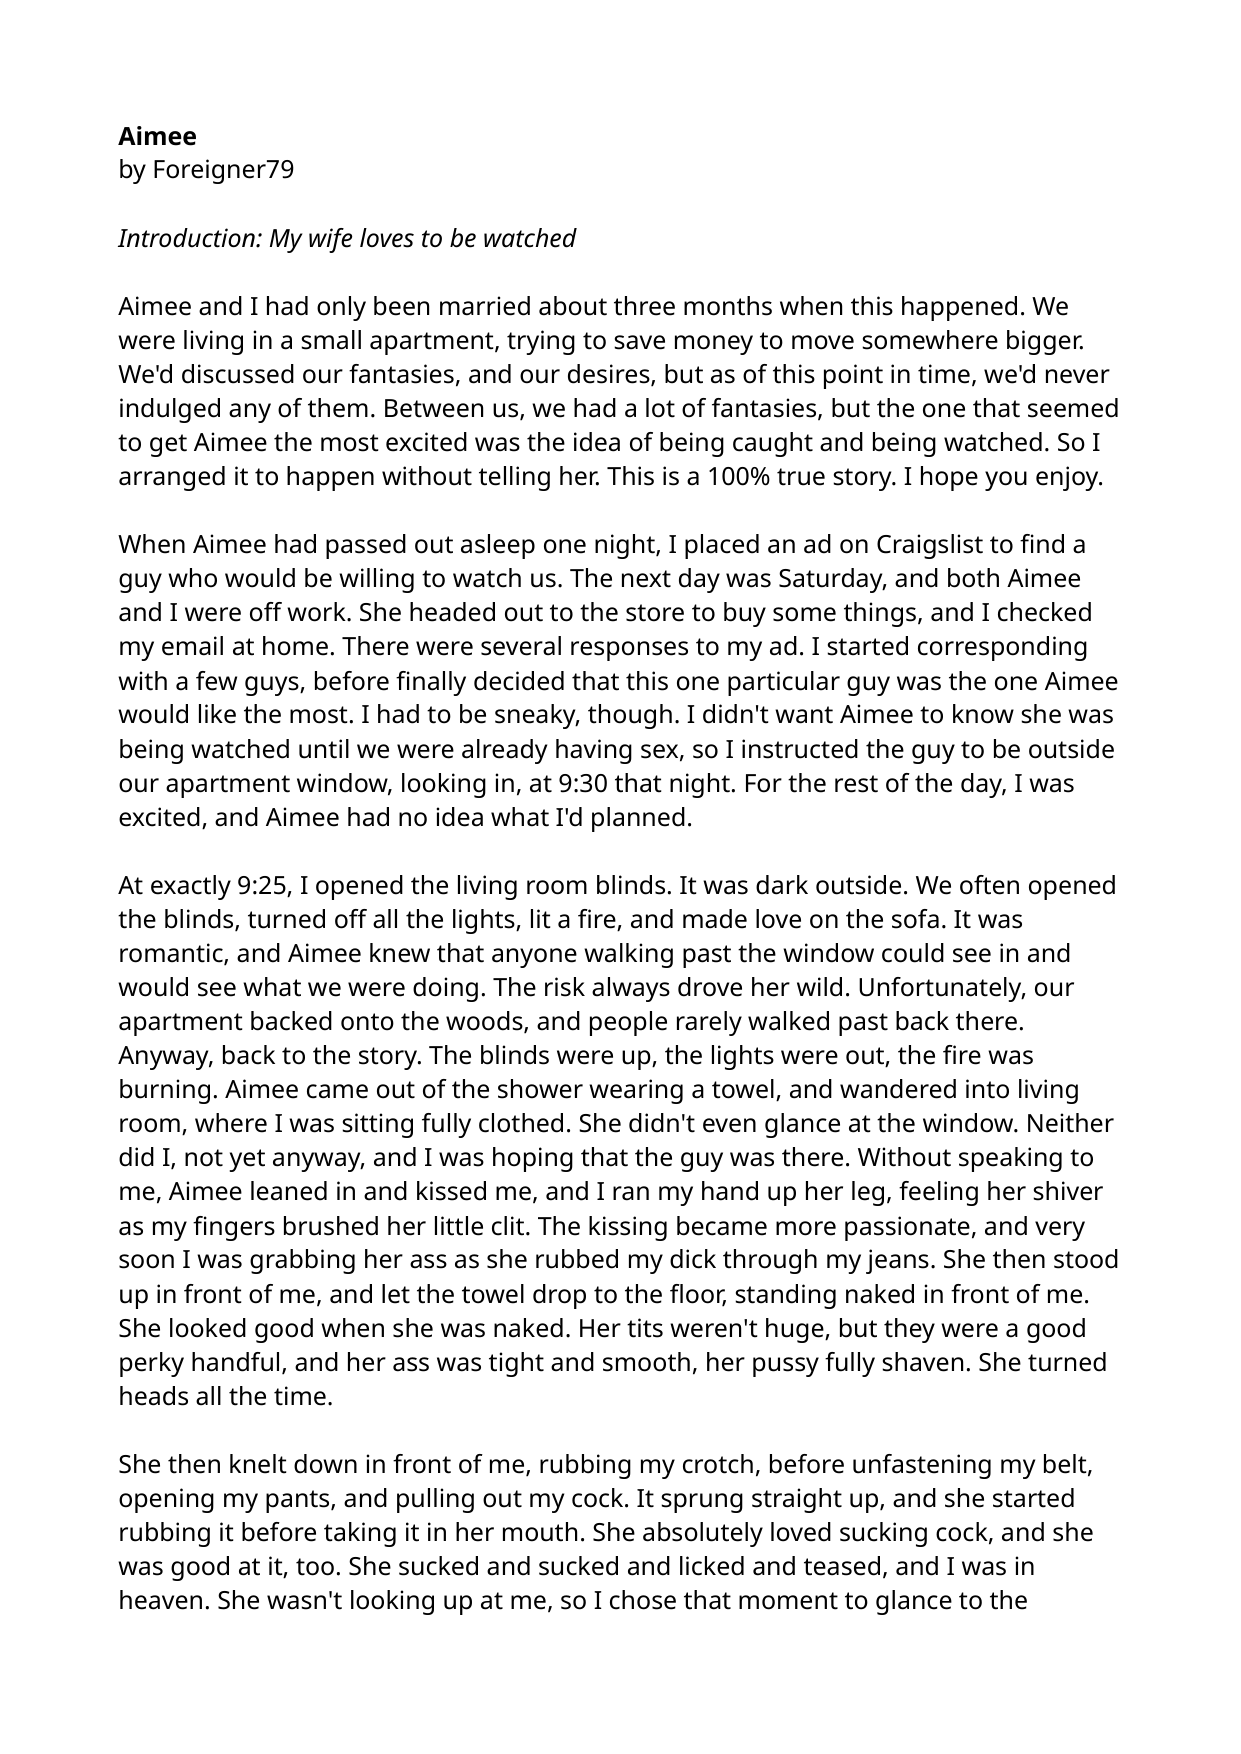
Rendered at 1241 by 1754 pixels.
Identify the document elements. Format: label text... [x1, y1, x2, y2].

text When Aimee had passed out asleep one night, I placed an ad on Craigslist to find a guy who would be willing to watch us. The next day was Saturday, and both Aimee and I were off work. She headed out to the store to buy some things, and I checked my email at home. There were several responses to my ad. I started corresponding with a few guys, before finally decided that this one particular guy was the one Aimee would like the most. I had to be sneaky, though. I didn't want Aimee to know she was being watched until we were already having sex, so I instructed the guy to be outside our apartment window, looking in, at 9:30 that night. For the rest of the day, I was excited, and Aimee had no idea what I'd planned. [118, 527, 1122, 833]
text Aimee [118, 118, 1122, 152]
text by Foreigner79 [118, 152, 1122, 186]
text Introduction: My wife loves to be watched [118, 220, 1122, 254]
text At exactly 9:25, I opened the living room blinds. It was dark outside. We often opened the blinds, turned off all the lights, lit a fire, and made love on the sofa. It was romantic, and Aimee knew that anyone walking past the window could see in and would see what we were doing. The risk always drove her wild. Unfortunately, our apartment backed onto the woods, and people rarely walked past back there. Anyway, back to the story. The blinds were up, the lights were out, the fire was burning. Aimee came out of the shower wearing a towel, and wandered into living room, where I was sitting fully clothed. She didn't even glance at the window. Neither did I, not yet anyway, and I was hoping that the guy was there. Without speaking to me, Aimee leaned in and kissed me, and I ran my hand up her leg, feeling her shiver as my fingers brushed her little clit. The kissing became more passionate, and very soon I was grabbing her ass as she rubbed my dick through my jeans. She then stood up in front of me, and let the towel drop to the floor, standing naked in front of me. She looked good when she was naked. Her tits weren't huge, but they were a good perky handful, and her ass was tight and smooth, her pussy fully shaven. She turned heads all the time. [118, 867, 1122, 1412]
text Aimee and I had only been married about three months when this happened. We were living in a small apartment, trying to save money to move somewhere bigger. We'd discussed our fantasies, and our desires, but as of this point in time, we'd never indulged any of them. Between us, we had a lot of fantasies, but the one that seemed to get Aimee the most excited was the idea of being caught and being watched. So I arranged it to happen without telling her. This is a 100% true story. I hope you enjoy. [118, 288, 1122, 493]
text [118, 1447, 1122, 1617]
